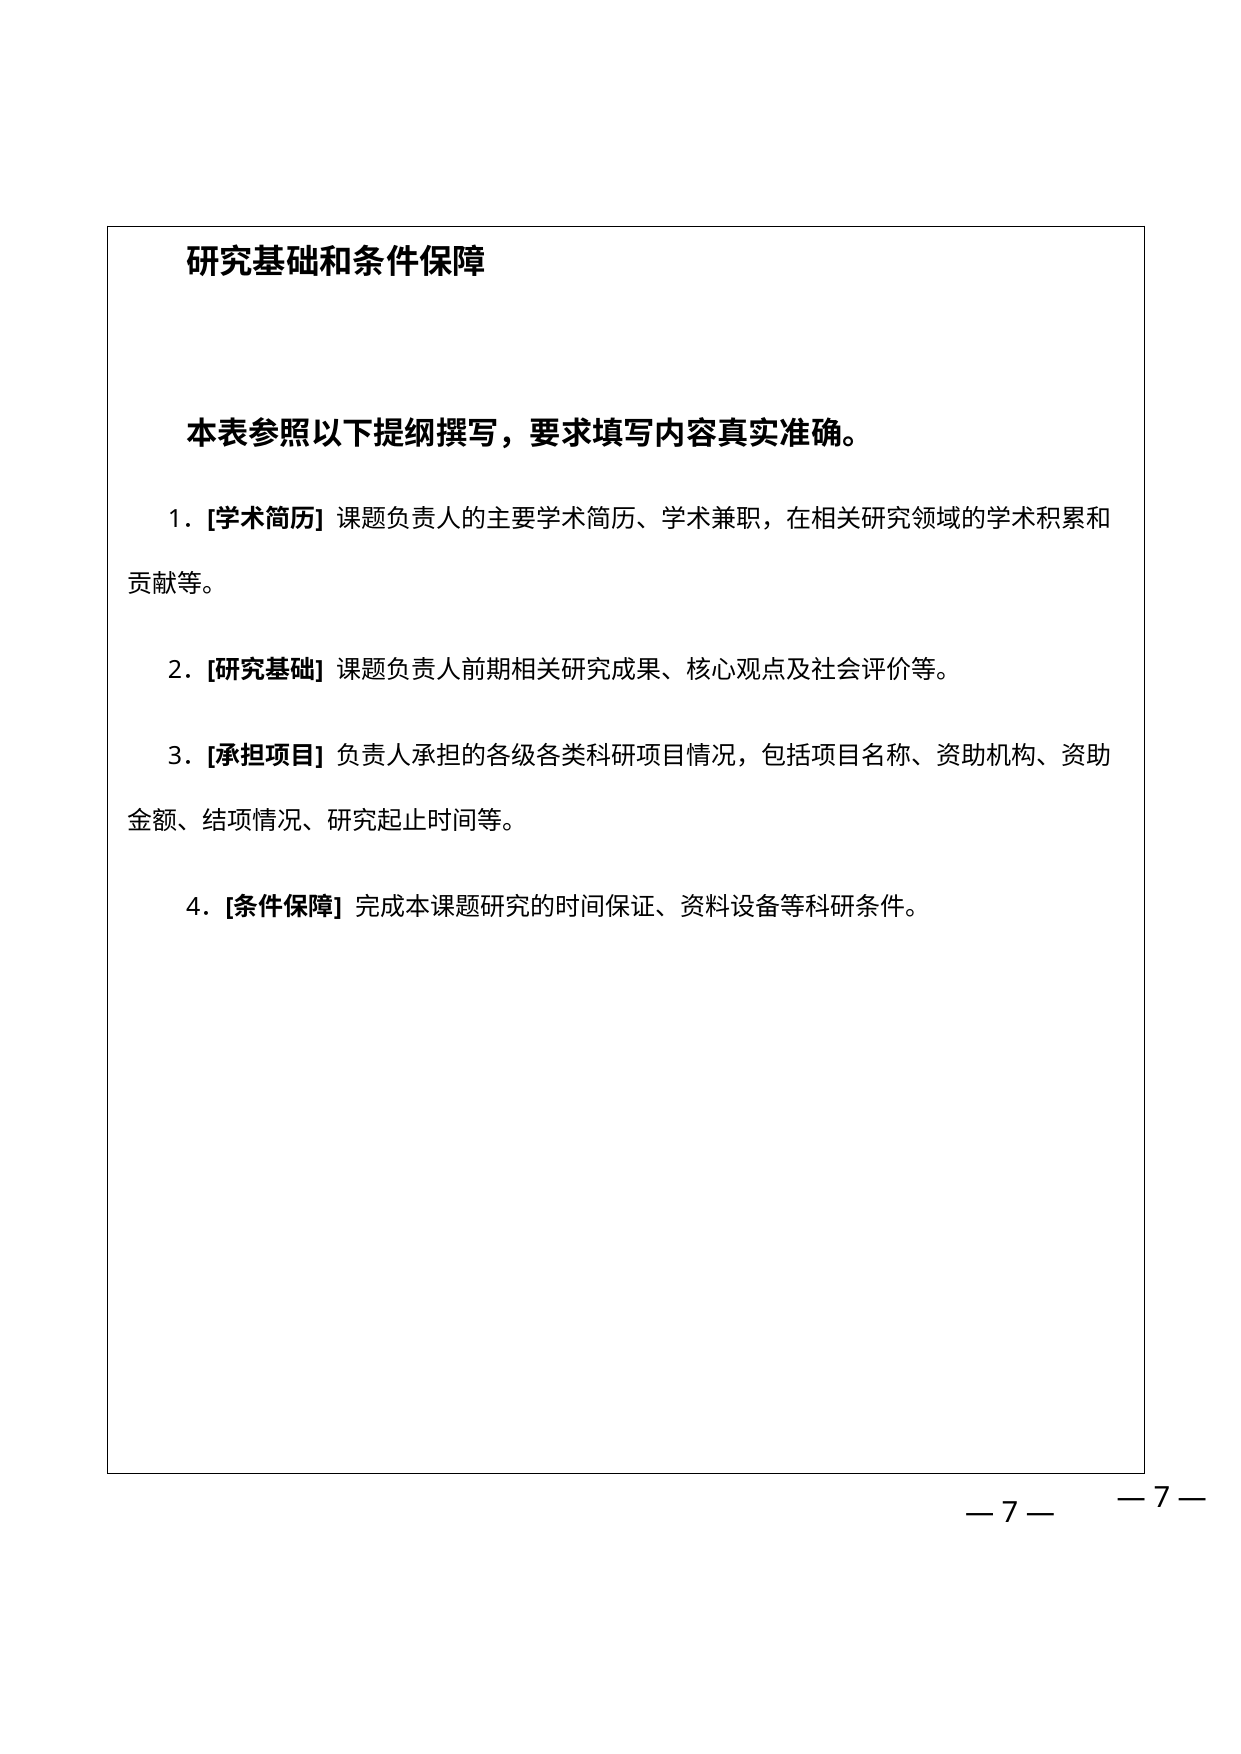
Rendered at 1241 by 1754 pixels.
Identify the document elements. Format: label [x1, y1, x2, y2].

table_cell [108, 227, 1144, 1472]
